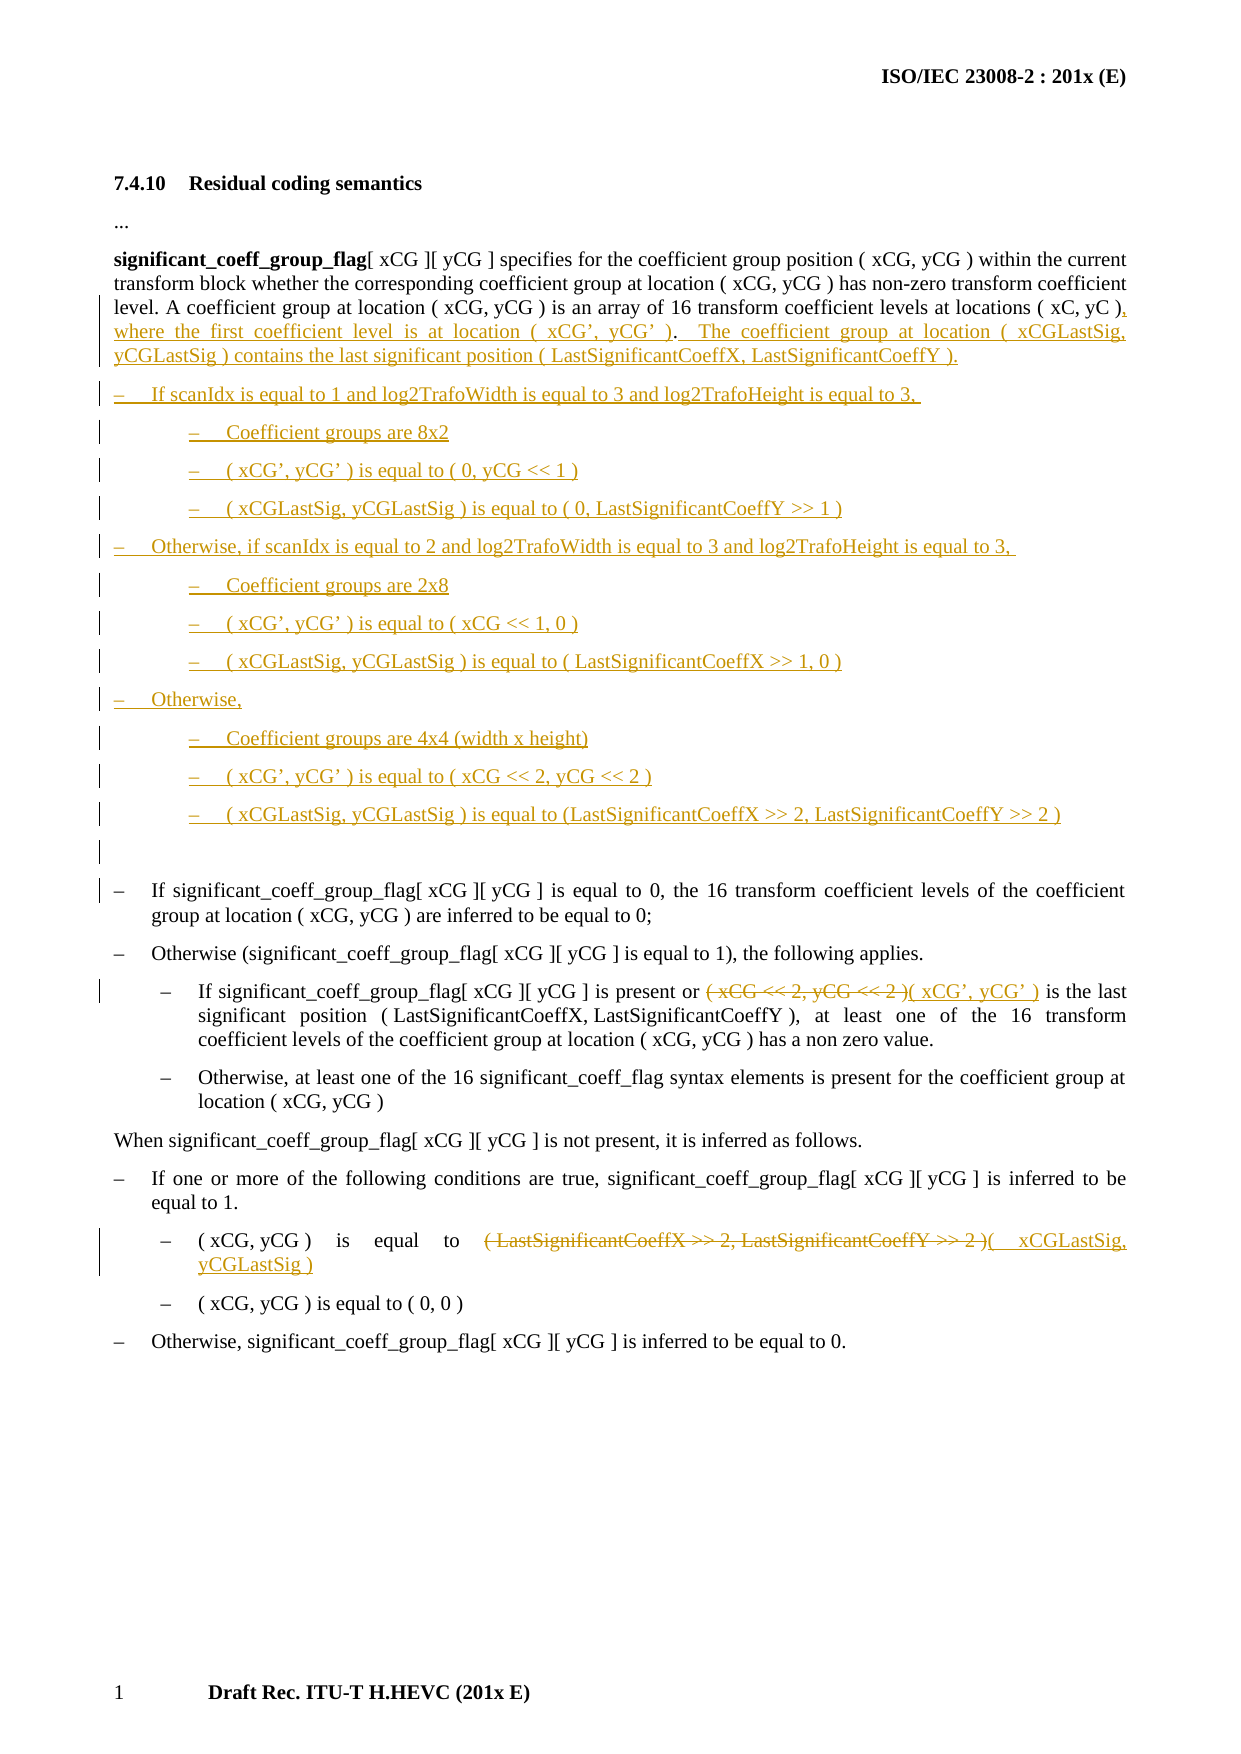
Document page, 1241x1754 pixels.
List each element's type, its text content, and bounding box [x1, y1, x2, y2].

list ( xCG, yCG ) is equal to [160, 1228, 1127, 1276]
list Otherwise, at least one of the 16 significant_coeff_flag syntax elements is present for the coefficient group at location ( xCG, yCG ) [160, 1065, 1127, 1113]
text ... [113, 209, 1127, 233]
text significant_coeff_group_flag[ xCG ][ yCG ] specifies for the coefficient group position ( xCG, yCG ) within the current transform block whether the corresponding coefficient group at location ( xCG, yCG ) has non-zero transform coefficient level. A coefficient group at location ( xCG, yCG ) is an array of 16 transform coefficient levels at locations ( xC, yC ). [113, 247, 1127, 367]
subtitle Residual coding semantics [113, 171, 1127, 194]
list ( xCG, yCG ) is equal to ( 0, 0 ) [160, 1290, 1127, 1314]
text When significant_coeff_group_flag[ xCG ][ yCG ] is not present, it is inferred as follows. [113, 1128, 1127, 1152]
list If significant_coeff_group_flag[ xCG ][ yCG ] is equal to 0, the 16 transform coefficient levels of the coefficient group at location ( xCG, yCG ) are inferred to be equal to 0; [113, 878, 1127, 927]
list Otherwise, significant_coeff_group_flag[ xCG ][ yCG ] is inferred to be equal to 0. [113, 1329, 1127, 1353]
list If one or more of the following conditions are true, significant_coeff_group_flag[ xCG ][ yCG ] is inferred to be equal to 1. [113, 1166, 1127, 1214]
list If significant_coeff_group_flag[ xCG ][ yCG ] is present or is the last significant position ( LastSignificantCoeffX, LastSignificantCoeffY ), at least one of the 16 transform coefficient levels of the coefficient group at location ( xCG, yCG ) has a non zero value. [160, 979, 1127, 1051]
list Otherwise (significant_coeff_group_flag[ xCG ][ yCG ] is equal to 1), the following applies. [113, 941, 1127, 965]
